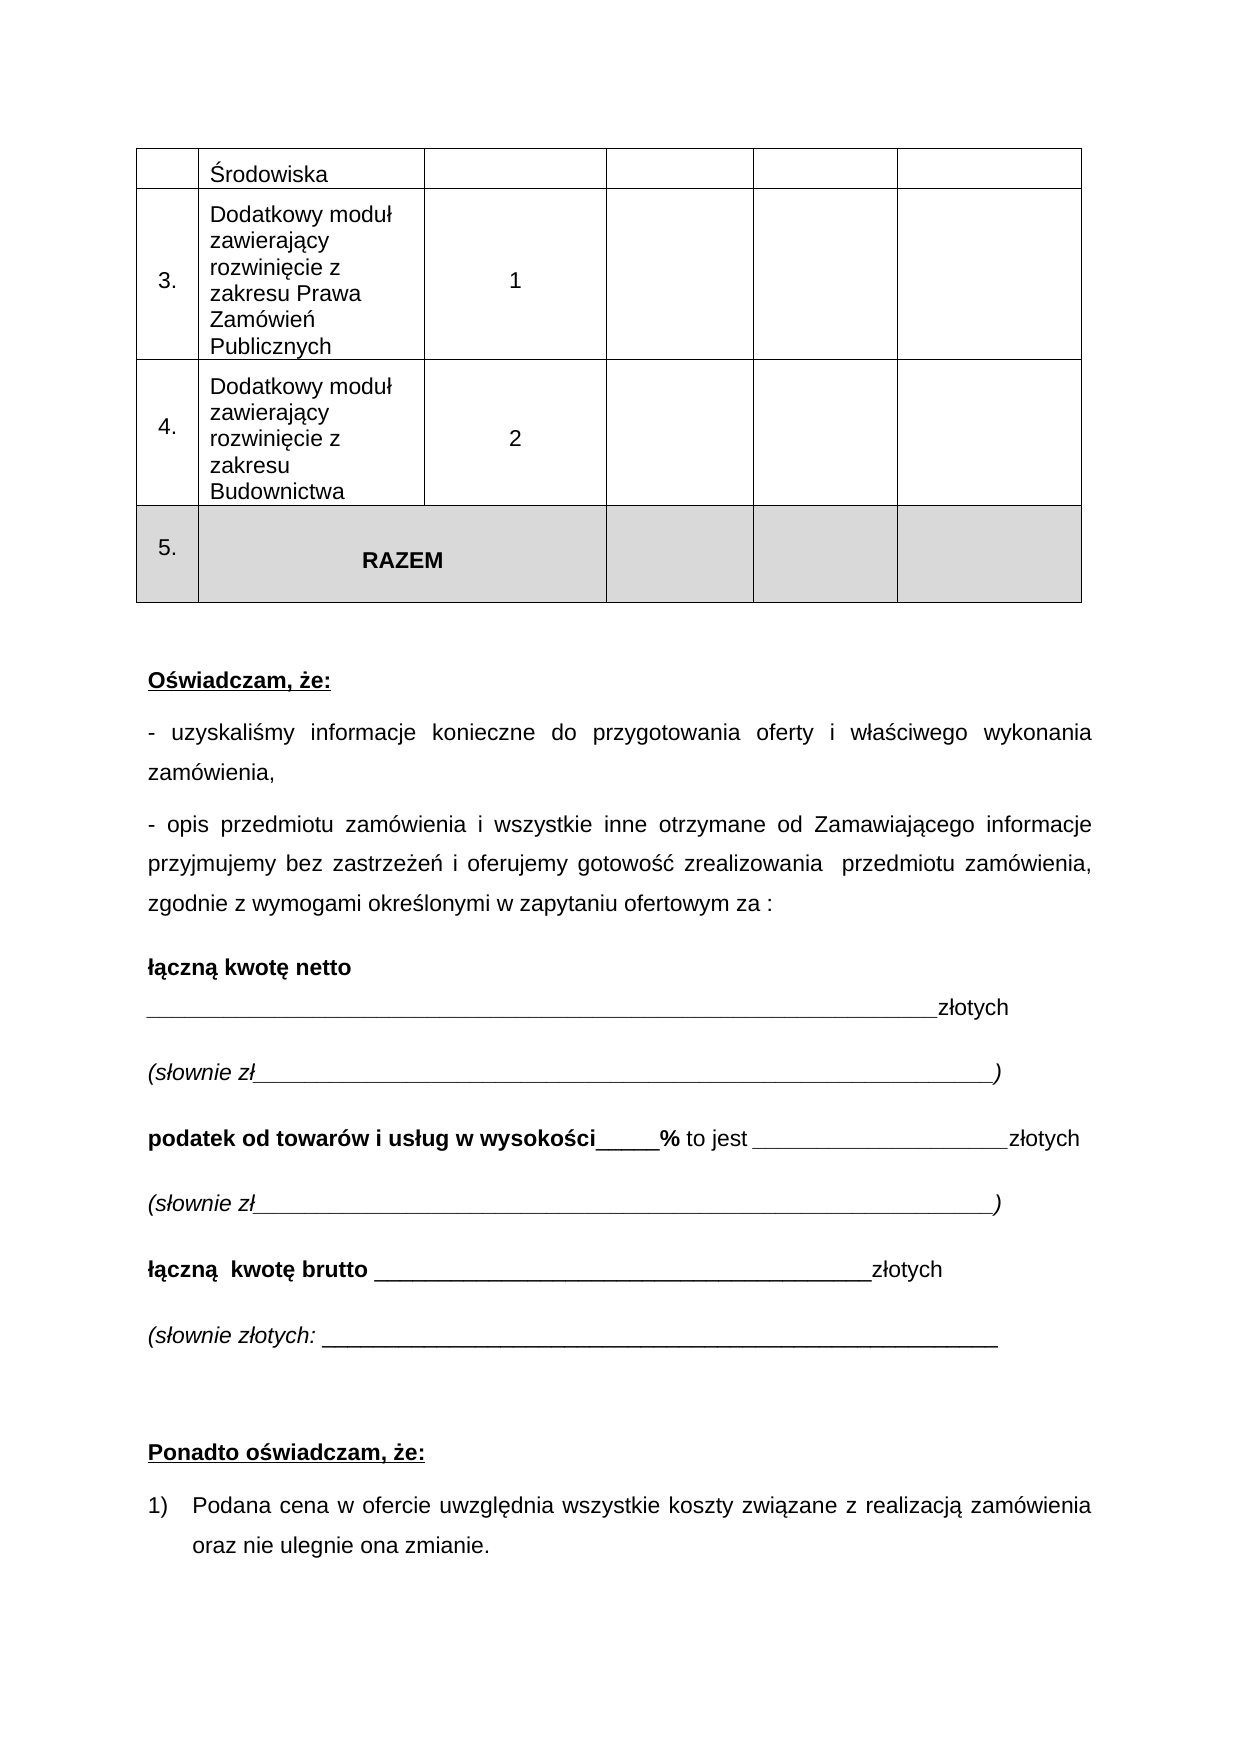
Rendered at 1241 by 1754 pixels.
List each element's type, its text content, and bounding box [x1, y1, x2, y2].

table_cell 2 [425, 360, 606, 504]
table_cell 1 [425, 189, 606, 359]
table_cell łączną kwotę brutto _______________________________________złotych [136, 1244, 1104, 1309]
table_cell [754, 189, 897, 359]
table_header łączną kwotę netto ______________________________________________________________złotych [136, 942, 1104, 1047]
table_cell (słownie zł__________________________________________________________) [136, 1178, 1104, 1243]
table_cell [607, 506, 753, 602]
table_cell 3 [425, 149, 606, 187]
table_cell [898, 360, 1081, 504]
text Oświadczam, że: [148, 667, 1093, 693]
table_cell podatek od towarów i usług w wysokości_____% to jest ____________________złotych [136, 1112, 1104, 1178]
table_cell [754, 506, 897, 602]
table_cell 5. [137, 506, 198, 602]
table_cell [607, 189, 753, 359]
table_cell 2. [137, 149, 198, 187]
table_cell (słownie złotych: _____________________________________________________ [136, 1309, 1104, 1375]
table_cell 4. [137, 360, 198, 504]
table_cell Dodatkowy moduł zawierający rozwinięcie z zakresu Prawa Zamówień Publicznych [199, 189, 424, 359]
text - opis przedmiotu zamówienia i wszystkie inne otrzymane od Zamawiającego informacje przyjmujemy bez zastrzeżeń i oferujemy gotowość zrealizowania przedmiotu zamówienia, zgodnie z wymogami określonymi w zapytaniu ofertowym za : [148, 811, 1093, 916]
list Podana cena w ofercie uwzględnia wszystkie koszty związane z realizacją zamówienia oraz nie ulegnie ona zmianie. [148, 1492, 1093, 1558]
table_cell [754, 149, 897, 187]
text - uzyskaliśmy informacje konieczne do przygotowania oferty i właściwego wykonania zamówienia, [148, 719, 1093, 785]
table_cell Dodatkowy moduł zawierający rozwinięcie z zakresu Budownictwa [199, 360, 424, 504]
table_cell [607, 149, 753, 187]
table_cell (słownie zł__________________________________________________________) [136, 1047, 1104, 1112]
table_cell 3. [137, 189, 198, 359]
table_cell [898, 506, 1081, 602]
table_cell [199, 149, 424, 187]
table_cell [754, 360, 897, 504]
table_cell [898, 149, 1081, 187]
table_cell RAZEM [199, 506, 606, 602]
table_cell Ponadto oświadczam, że: [136, 1375, 1104, 1492]
table_cell [607, 360, 753, 504]
table_cell [898, 189, 1081, 359]
